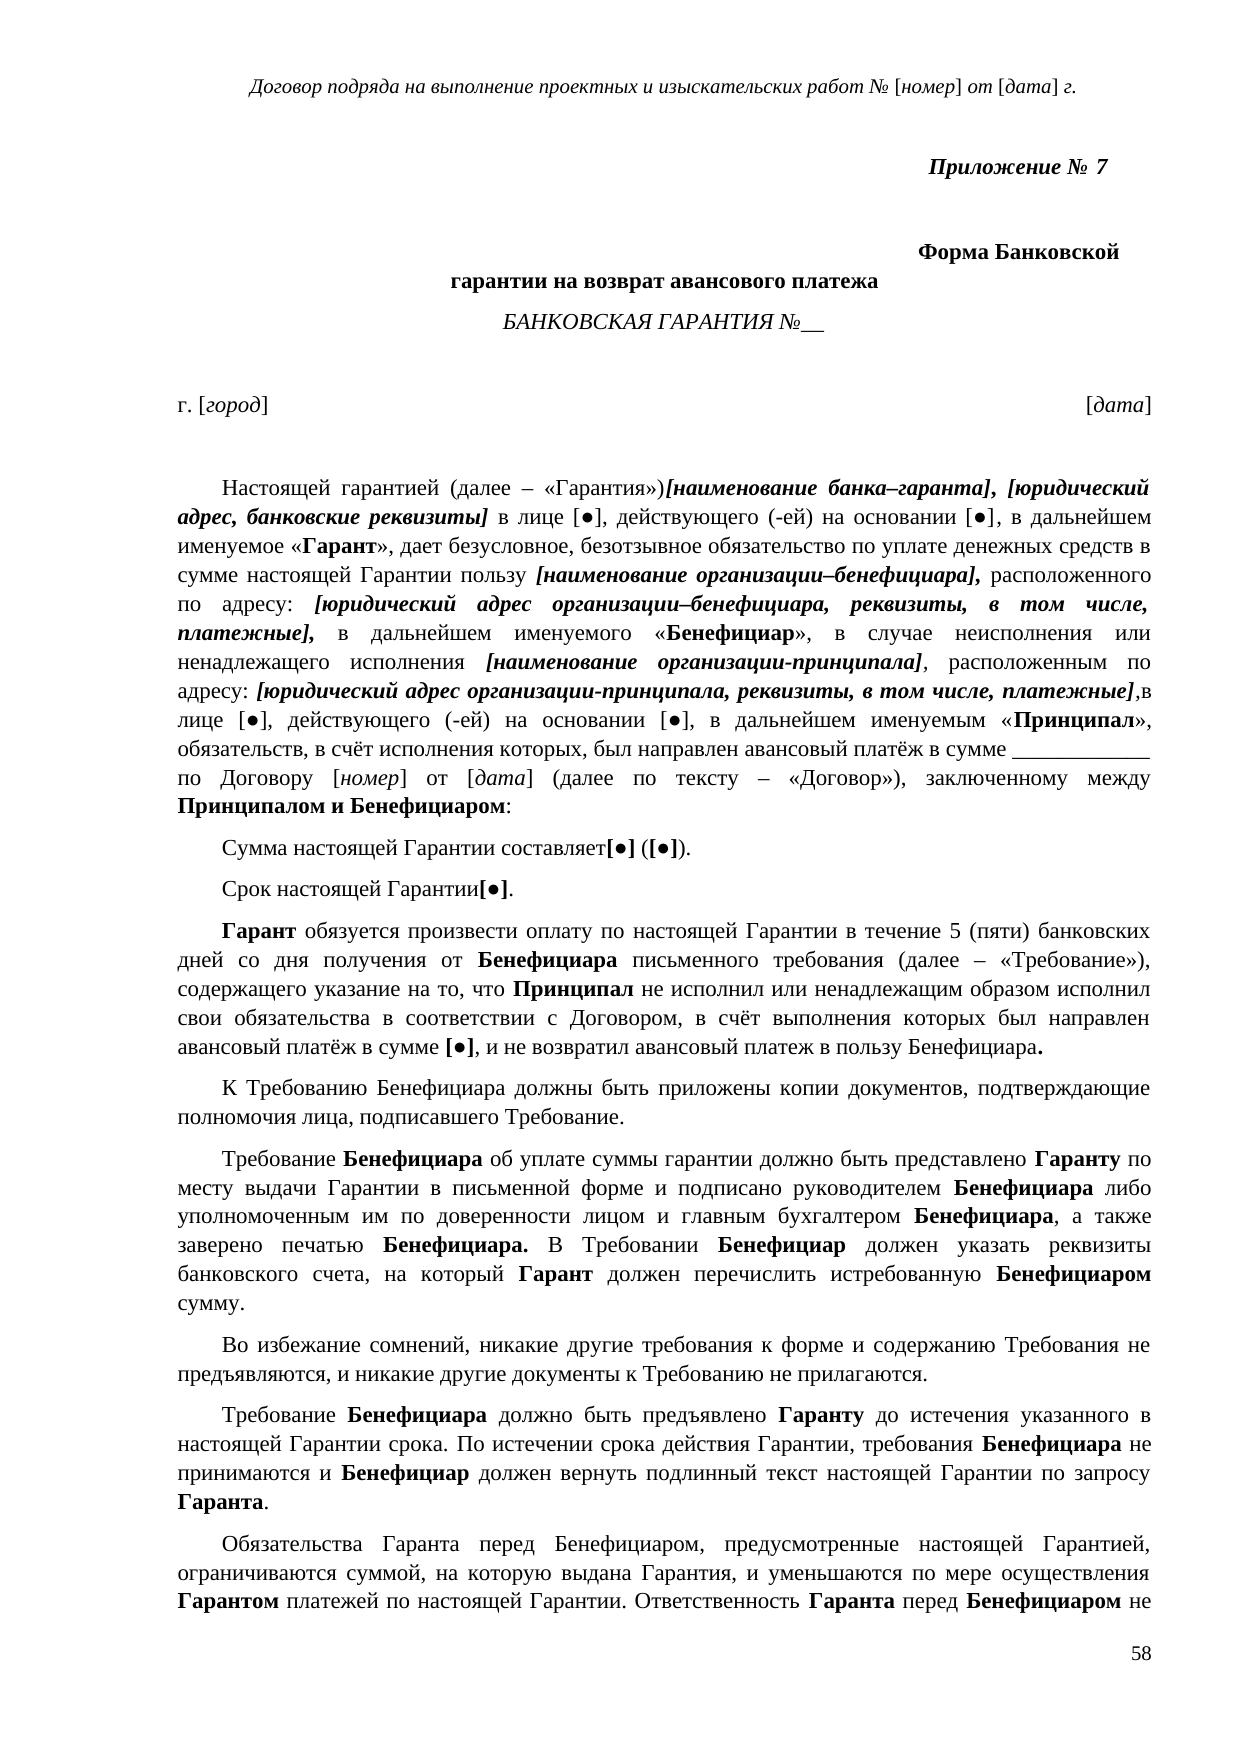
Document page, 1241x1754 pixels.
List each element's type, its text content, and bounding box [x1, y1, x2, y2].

text К Требованию Бенефициара должны быть приложены копии документов, подтверждающие полномочия лица, подписавшего Требование. [177, 1074, 1152, 1129]
text Сумма настоящей Гарантии составляет[●] ([●]). [177, 834, 1152, 860]
text Требование Бенефициара должно быть предъявлено Гаранту до истечения указанного в настоящей Гарантии срока. По истечении срока действия Гарантии, требования Бенефициара не принимаются и Бенефициар должен вернуть подлинный текст настоящей Гарантии по запросу Гаранта. [177, 1401, 1152, 1514]
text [177, 1530, 1152, 1614]
text БАНКОВСКАЯ ГАРАНТИЯ №__ [177, 308, 1152, 334]
text Во избежание сомнений, никакие другие требования к форме и содержанию Требования не предъявляются, и никакие другие документы к Требованию не прилагаются. [177, 1331, 1152, 1386]
text Требование Бенефициара об уплате суммы гарантии должно быть представлено Гаранту по месту выдачи Гарантии в письменной форме и подписано руководителем Бенефициара либо уполномоченным им по доверенности лицом и главным бухгалтером Бенефициара, а также заверено печатью Бенефициара. В Требовании Бенефициар должен указать реквизиты банковского счета, на который Гарант должен перечислить истребованную Бенефициаром сумму. [177, 1145, 1152, 1316]
text Срок настоящей Гарантии[●]. [177, 876, 1152, 902]
subtitle Приложение № 7 [177, 153, 1152, 222]
text Гарант обязуется произвести оплату по настоящей Гарантии в течение 5 (пяти) банковских дней со дня получения от Бенефициара письменного требования (далее – «Требование»), содержащего указание на то, что Принципал не исполнил или ненадлежащим образом исполнил свои обязательства в соответствии с Договором, в счёт выполнения которых был направлен авансовый платёж в сумме [●], и не возвратил авансовый платеж в пользу Бенефициара. [177, 917, 1152, 1059]
subtitle Форма Банковской гарантии на возврат авансового платежа [177, 238, 1152, 293]
text Настоящей гарантией (далее – «Гарантия»)[наименование банка–гаранта], [юридический адрес, банковские реквизиты] в лице [●], действующего (-ей) на основании [●], в дальнейшем именуемое «Гарант», дает безусловное, безотзывное обязательство по уплате денежных средств в сумме настоящей Гарантии пользу [наименование организации–бенефициара], расположенного по адресу: [юридический адрес организации–бенефициара, реквизиты, в том числе, платежные], в дальнейшем именуемого «Бенефициар», в случае неисполнения или ненадлежащего исполнения [наименование организации-принципала], расположенным по адресу: [юридический адрес организации-принципала, реквизиты, в том числе, платежные],в лице [●], действующего (-ей) на основании [●], в дальнейшем именуемым «Принципал», обязательств, в счёт исполнения которых, был направлен авансовый платёж в сумме ____________ по Договору [номер] от [дата] (далее по тексту – «Договор»), заключенному между Принципалом и Бенефициаром: [177, 474, 1152, 819]
text г. [город] [дата] [177, 391, 1152, 417]
